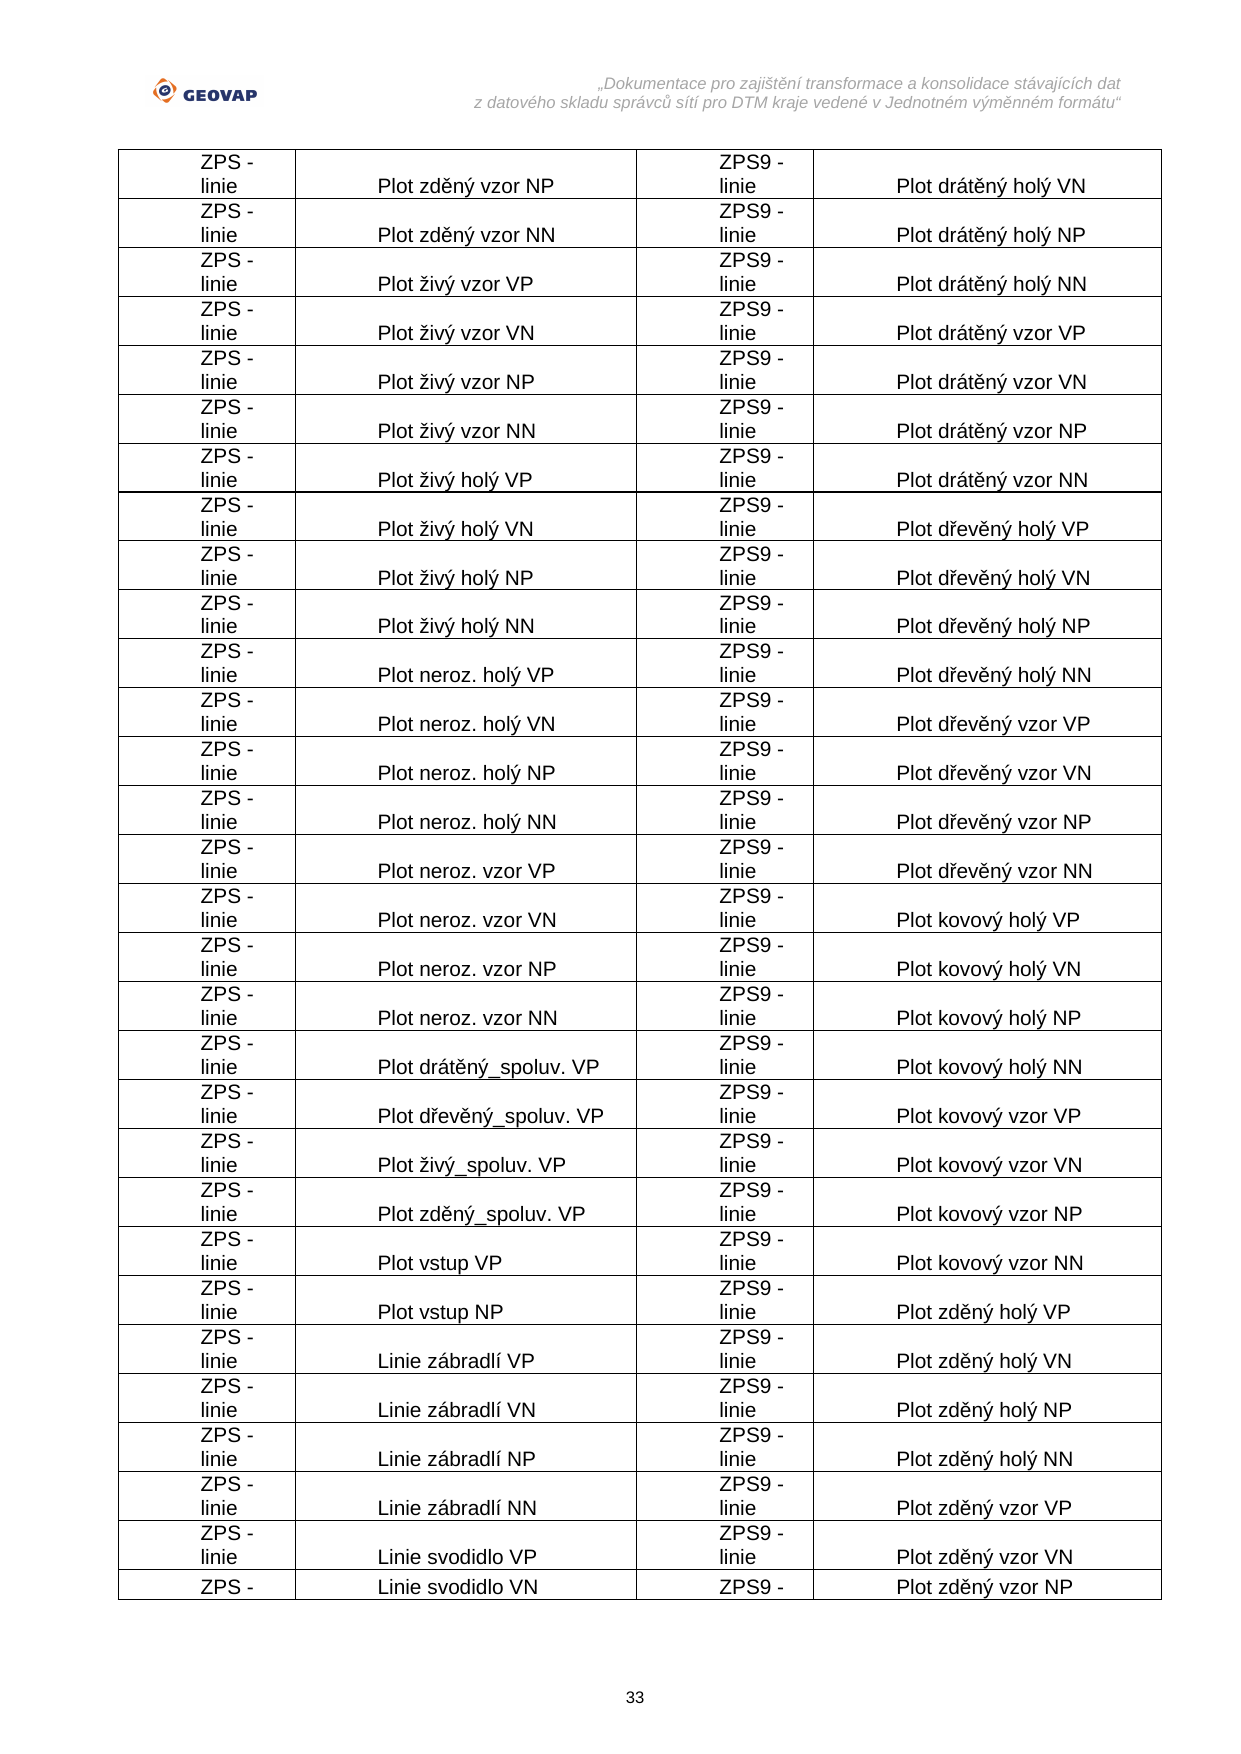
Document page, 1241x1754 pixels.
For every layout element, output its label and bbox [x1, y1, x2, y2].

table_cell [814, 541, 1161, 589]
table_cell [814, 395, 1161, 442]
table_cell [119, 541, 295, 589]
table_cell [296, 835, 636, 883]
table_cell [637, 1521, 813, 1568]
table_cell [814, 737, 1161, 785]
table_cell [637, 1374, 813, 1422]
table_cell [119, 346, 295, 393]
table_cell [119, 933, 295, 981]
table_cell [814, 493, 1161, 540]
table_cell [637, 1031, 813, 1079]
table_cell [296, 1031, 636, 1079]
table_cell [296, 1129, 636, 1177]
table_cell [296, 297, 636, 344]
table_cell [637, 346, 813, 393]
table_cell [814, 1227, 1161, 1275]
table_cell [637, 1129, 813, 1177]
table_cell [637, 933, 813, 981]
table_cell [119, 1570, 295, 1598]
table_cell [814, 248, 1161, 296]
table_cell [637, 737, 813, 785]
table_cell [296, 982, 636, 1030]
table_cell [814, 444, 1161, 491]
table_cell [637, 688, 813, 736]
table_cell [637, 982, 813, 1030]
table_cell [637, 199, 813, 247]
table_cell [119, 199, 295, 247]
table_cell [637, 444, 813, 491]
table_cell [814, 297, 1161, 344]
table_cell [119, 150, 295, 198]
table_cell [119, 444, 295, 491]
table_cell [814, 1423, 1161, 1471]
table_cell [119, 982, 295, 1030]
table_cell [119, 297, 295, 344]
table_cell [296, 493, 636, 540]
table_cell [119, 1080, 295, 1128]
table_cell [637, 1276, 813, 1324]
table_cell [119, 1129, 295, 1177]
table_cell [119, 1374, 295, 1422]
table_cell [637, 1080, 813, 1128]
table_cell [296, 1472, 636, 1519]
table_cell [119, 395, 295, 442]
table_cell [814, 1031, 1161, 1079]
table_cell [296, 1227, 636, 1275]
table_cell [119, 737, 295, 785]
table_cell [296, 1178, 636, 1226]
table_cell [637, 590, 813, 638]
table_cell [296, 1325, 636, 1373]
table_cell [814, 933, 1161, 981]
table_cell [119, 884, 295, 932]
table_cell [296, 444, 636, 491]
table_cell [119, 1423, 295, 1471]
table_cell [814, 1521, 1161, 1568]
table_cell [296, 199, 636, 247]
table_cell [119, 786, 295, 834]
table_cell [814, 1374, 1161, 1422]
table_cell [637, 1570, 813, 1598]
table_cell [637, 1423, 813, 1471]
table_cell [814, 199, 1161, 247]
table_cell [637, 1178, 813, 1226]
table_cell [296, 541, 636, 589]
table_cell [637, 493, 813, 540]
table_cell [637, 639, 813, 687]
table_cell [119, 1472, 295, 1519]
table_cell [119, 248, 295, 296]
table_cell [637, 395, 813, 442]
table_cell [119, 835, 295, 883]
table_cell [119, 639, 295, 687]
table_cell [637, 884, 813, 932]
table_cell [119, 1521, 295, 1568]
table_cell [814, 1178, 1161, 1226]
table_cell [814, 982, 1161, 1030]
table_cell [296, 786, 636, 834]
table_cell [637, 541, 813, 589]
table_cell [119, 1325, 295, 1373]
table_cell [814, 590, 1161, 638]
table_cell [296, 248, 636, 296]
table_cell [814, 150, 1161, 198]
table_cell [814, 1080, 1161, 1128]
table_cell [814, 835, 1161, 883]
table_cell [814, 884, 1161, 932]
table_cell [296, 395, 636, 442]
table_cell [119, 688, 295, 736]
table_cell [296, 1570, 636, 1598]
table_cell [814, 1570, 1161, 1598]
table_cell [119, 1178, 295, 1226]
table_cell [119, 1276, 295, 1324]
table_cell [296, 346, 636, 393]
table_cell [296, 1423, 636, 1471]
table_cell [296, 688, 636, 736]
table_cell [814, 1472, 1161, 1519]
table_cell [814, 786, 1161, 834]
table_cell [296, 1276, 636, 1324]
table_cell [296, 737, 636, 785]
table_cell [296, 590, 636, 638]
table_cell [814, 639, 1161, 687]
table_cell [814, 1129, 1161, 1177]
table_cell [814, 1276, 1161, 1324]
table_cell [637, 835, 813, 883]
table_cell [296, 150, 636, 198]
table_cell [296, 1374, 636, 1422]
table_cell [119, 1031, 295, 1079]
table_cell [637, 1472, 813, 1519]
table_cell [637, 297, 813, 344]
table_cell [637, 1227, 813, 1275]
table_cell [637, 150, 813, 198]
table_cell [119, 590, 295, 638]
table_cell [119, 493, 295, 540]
picture [145, 75, 264, 107]
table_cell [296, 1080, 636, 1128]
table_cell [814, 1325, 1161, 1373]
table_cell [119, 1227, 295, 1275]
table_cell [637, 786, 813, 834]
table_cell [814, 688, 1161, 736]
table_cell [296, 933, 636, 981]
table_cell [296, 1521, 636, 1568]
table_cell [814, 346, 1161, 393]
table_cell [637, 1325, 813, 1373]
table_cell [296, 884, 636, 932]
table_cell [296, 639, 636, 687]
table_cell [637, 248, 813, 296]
